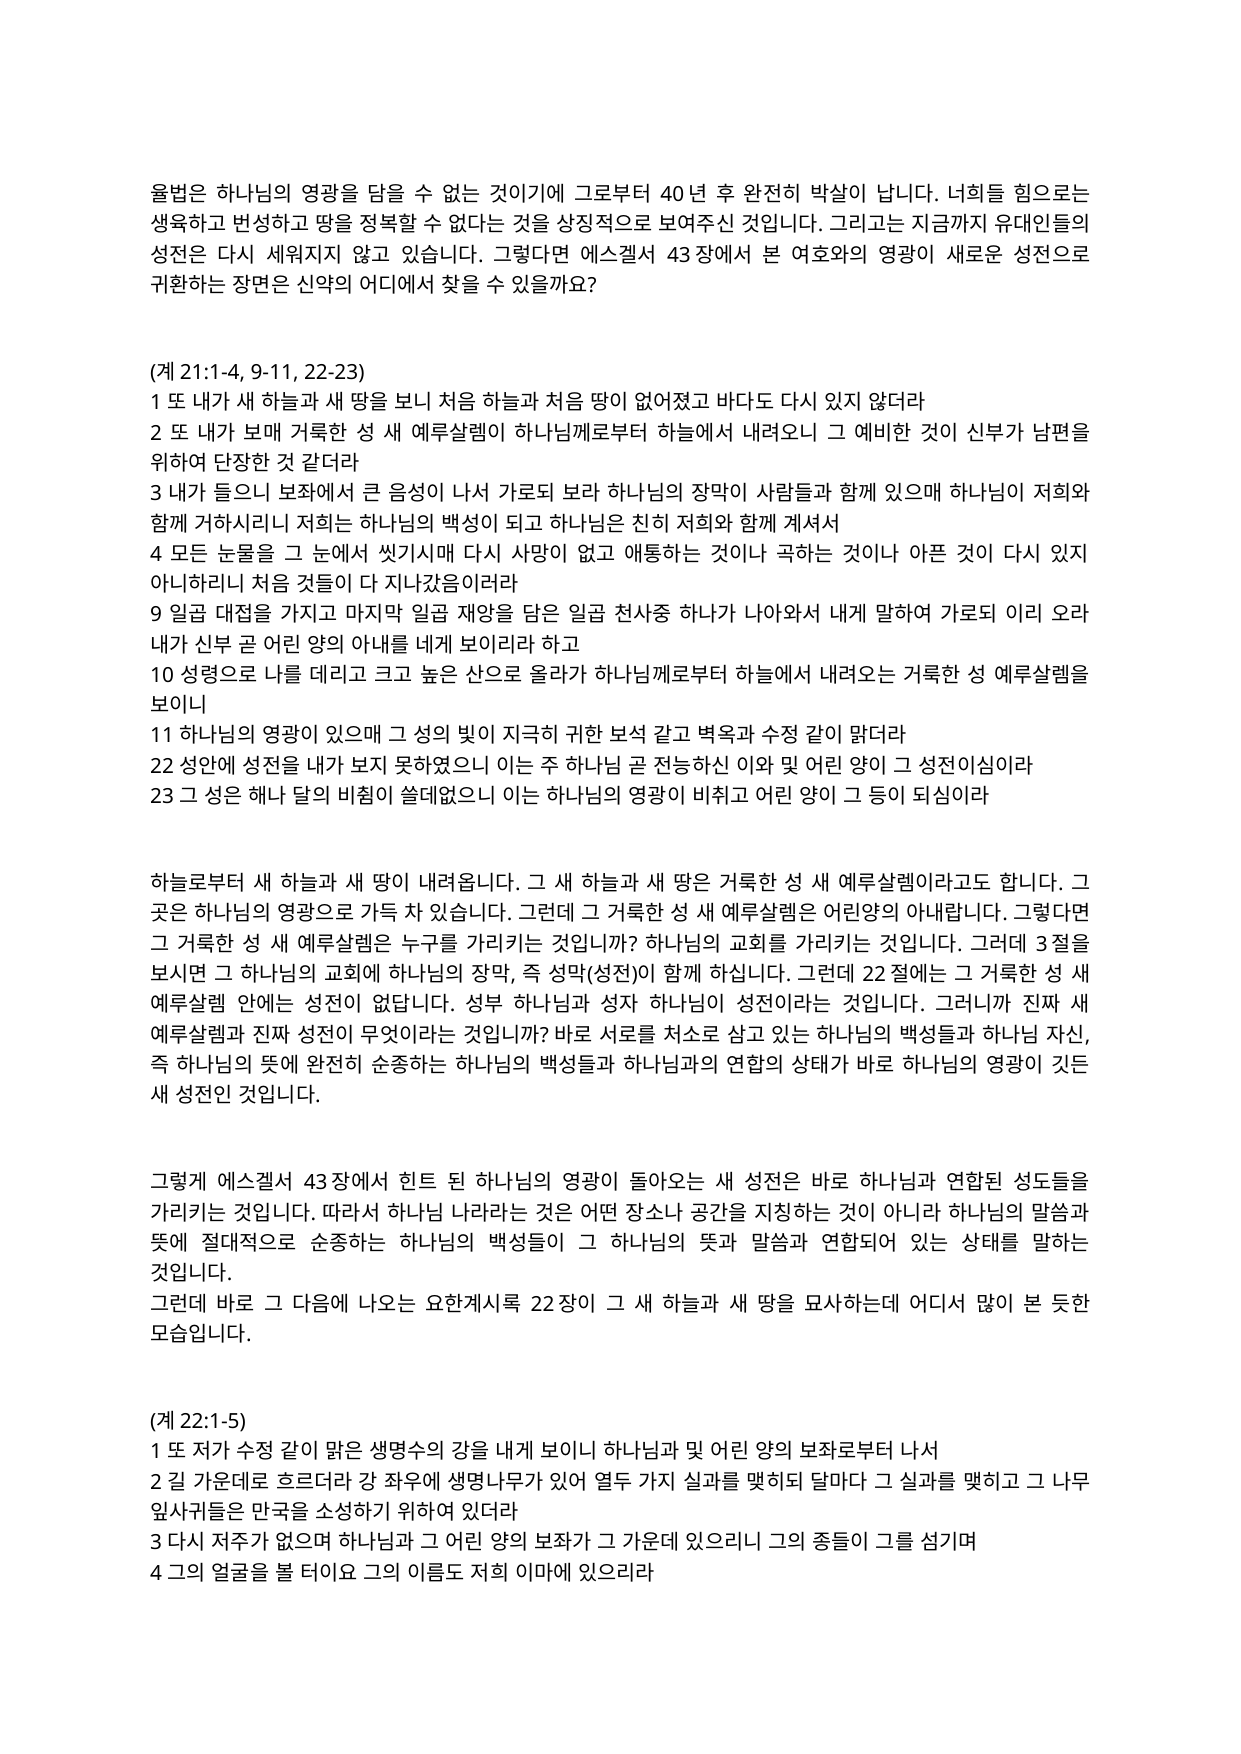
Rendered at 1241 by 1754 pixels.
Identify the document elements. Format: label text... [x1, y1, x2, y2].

text 4 그의 얼굴을 볼 터이요 그의 이름도 저희 이마에 있으리라 [150, 1556, 1090, 1586]
text 11 하나님의 영광이 있으매 그 성의 빛이 지극히 귀한 보석 같고 벽옥과 수정 같이 맑더라 [150, 718, 1090, 749]
text 1 또 저가 수정 같이 맑은 생명수의 강을 내게 보이니 하나님과 및 어린 양의 보좌로부터 나서 [150, 1434, 1090, 1465]
text 23 그 성은 해나 달의 비췸이 쓸데없으니 이는 하나님의 영광이 비취고 어린 양이 그 등이 되심이라 [150, 779, 1090, 809]
text 1 또 내가 새 하늘과 새 땅을 보니 처음 하늘과 처음 땅이 없어졌고 바다도 다시 있지 않더라 [150, 386, 1090, 416]
text 그런데 바로 그 다음에 나오는 요한계시록 22장이 그 새 하늘과 새 땅을 묘사하는데 어디서 많이 본 듯한 모습입니다. [150, 1287, 1090, 1347]
text (계21:1-4, 9-11, 22-23) [150, 355, 1090, 386]
text 3 내가 들으니 보좌에서 큰 음성이 나서 가로되 보라 하나님의 장막이 사람들과 함께 있으매 하나님이 저희와 함께 거하시리니 저희는 하나님의 백성이 되고 하나님은 친히 저희와 함께 계셔서 [150, 476, 1090, 537]
text 2 길 가운데로 흐르더라 강 좌우에 생명나무가 있어 열두 가지 실과를 맺히되 달마다 그 실과를 맺히고 그 나무 잎사귀들은 만국을 소성하기 위하여 있더라 [150, 1465, 1090, 1525]
text 2 또 내가 보매 거룩한 성 새 예루살렘이 하나님께로부터 하늘에서 내려오니 그 예비한 것이 신부가 남편을 위하여 단장한 것 같더라 [150, 416, 1090, 476]
text (계22:1-5) [150, 1404, 1090, 1434]
text 그렇게 에스겔서 43장에서 힌트 된 하나님의 영광이 돌아오는 새 성전은 바로 하나님과 연합된 성도들을 가리키는 것입니다. 따라서 하나님 나라라는 것은 어떤 장소나 공간을 지칭하는 것이 아니라 하나님의 말씀과 뜻에 절대적으로 순종하는 하나님의 백성들이 그 하나님의 뜻과 말씀과 연합되어 있는 상태를 말하는 것입니다. [150, 1166, 1090, 1287]
text 10 성령으로 나를 데리고 크고 높은 산으로 올라가 하나님께로부터 하늘에서 내려오는 거룩한 성 예루살렘을 보이니 [150, 658, 1090, 718]
text 4 모든 눈물을 그 눈에서 씻기시매 다시 사망이 없고 애통하는 것이나 곡하는 것이나 아픈 것이 다시 있지 아니하리니 처음 것들이 다 지나갔음이러라 [150, 537, 1090, 597]
text 하늘로부터 새 하늘과 새 땅이 내려옵니다. 그 새 하늘과 새 땅은 거룩한 성 새 예루살렘이라고도 합니다. 그 곳은 하나님의 영광으로 가득 차 있습니다. 그런데 그 거룩한 성 새 예루살렘은 어린양의 아내랍니다. 그렇다면 그 거룩한 성 새 예루살렘은 누구를 가리키는 것입니까? 하나님의 교회를 가리키는 것입니다. 그러데 3절을 보시면 그 하나님의 교회에 하나님의 장막, 즉 성막(성전)이 함께 하십니다. 그런데 22절에는 그 거룩한 성 새 예루살렘 안에는 성전이 없답니다. 성부 하나님과 성자 하나님이 성전이라는 것입니다. 그러니까 진짜 새 예루살렘과 진짜 성전이 무엇이라는 것입니까? 바로 서로를 처소로 삼고 있는 하나님의 백성들과 하나님 자신, 즉 하나님의 뜻에 완전히 순종하는 하나님의 백성들과 하나님과의 연합의 상태가 바로 하나님의 영광이 깃든 새 성전인 것입니다. [150, 866, 1090, 1109]
text 22 성안에 성전을 내가 보지 못하였으니 이는 주 하나님 곧 전능하신 이와 및 어린 양이 그 성전이심이라 [150, 749, 1090, 779]
text 9 일곱 대접을 가지고 마지막 일곱 재앙을 담은 일곱 천사중 하나가 나아와서 내게 말하여 가로되 이리 오라 내가 신부 곧 어린 양의 아내를 네게 보이리라 하고 [150, 597, 1090, 658]
text 3 다시 저주가 없으며 하나님과 그 어린 양의 보좌가 그 가운데 있으리니 그의 종들이 그를 섬기며 [150, 1525, 1090, 1556]
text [150, 177, 1090, 298]
